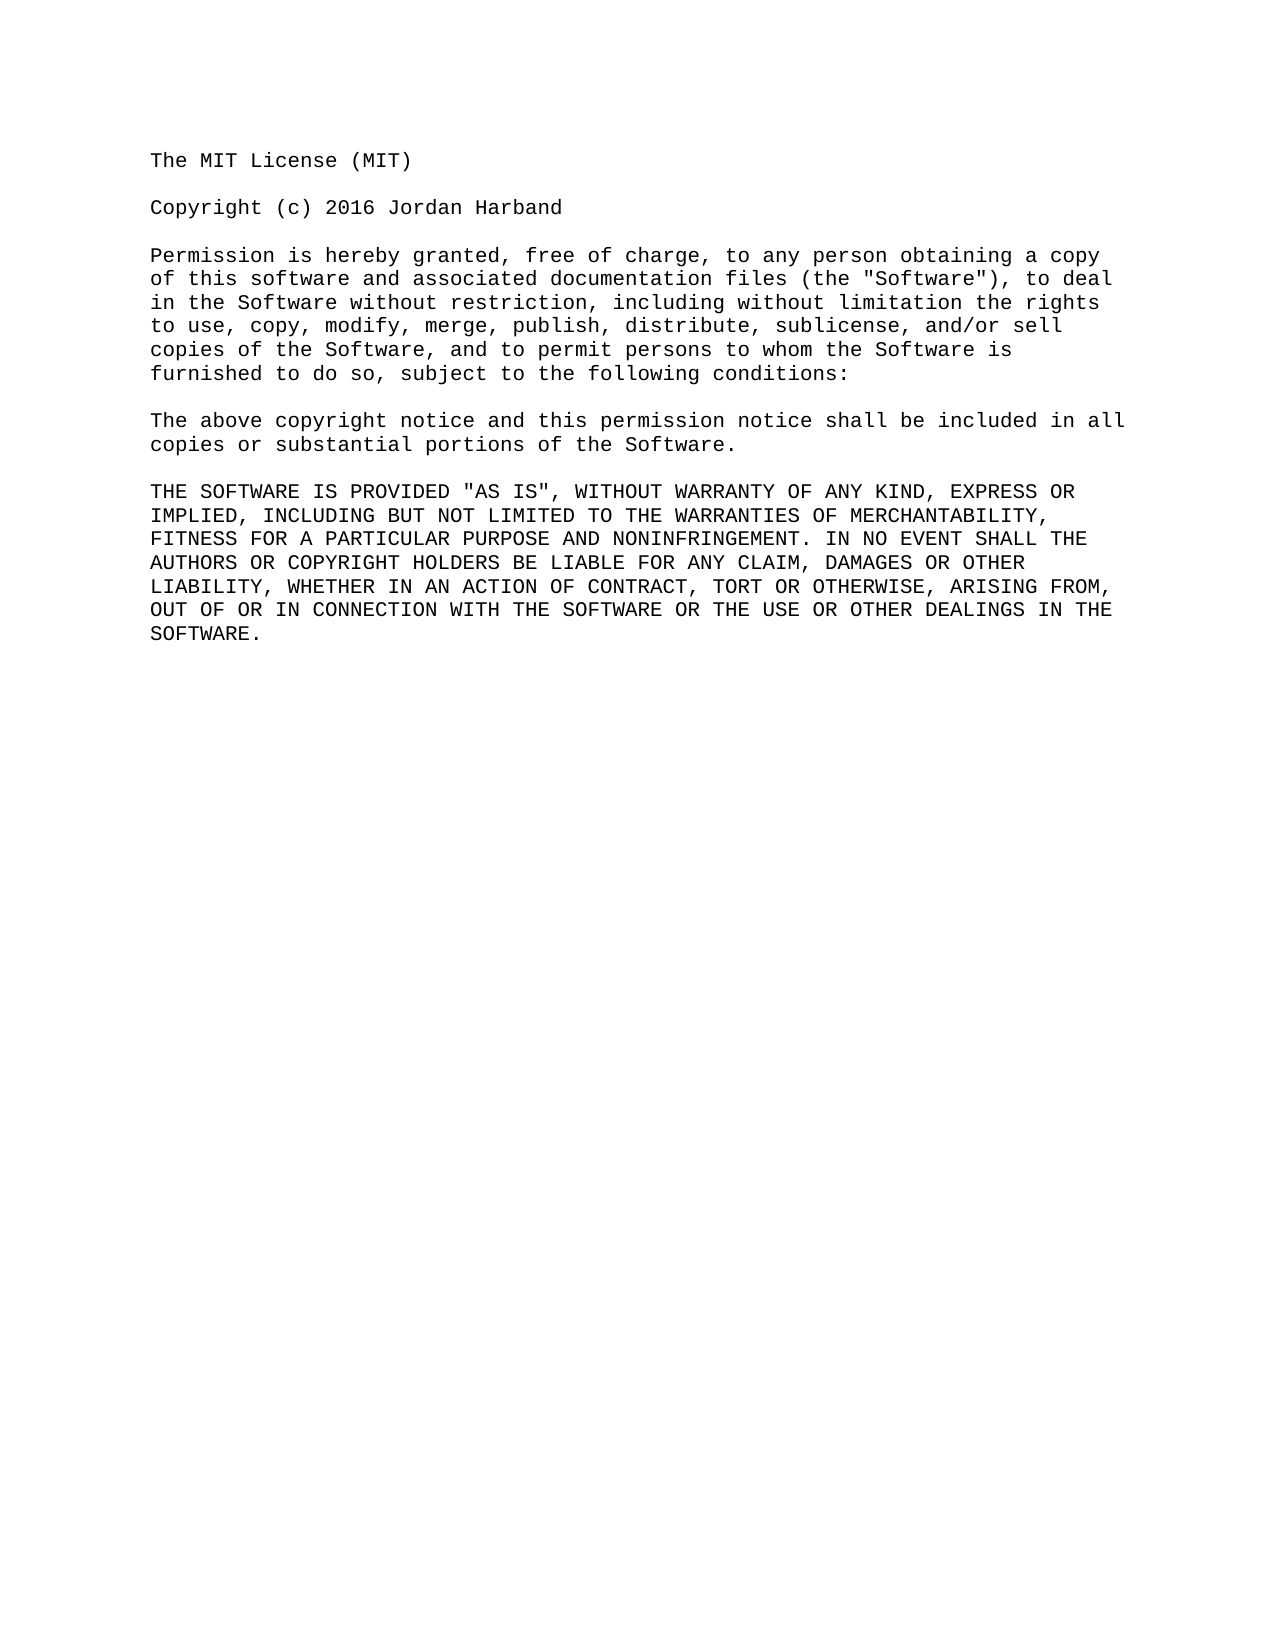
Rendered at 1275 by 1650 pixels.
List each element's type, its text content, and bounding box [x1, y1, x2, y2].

text The MIT License (MIT) [150, 150, 1125, 174]
text THE SOFTWARE IS PROVIDED "AS IS", WITHOUT WARRANTY OF ANY KIND, EXPRESS OR [150, 481, 1125, 505]
text copies or substantial portions of the Software. [150, 434, 1125, 457]
text FITNESS FOR A PARTICULAR PURPOSE AND NONINFRINGEMENT. IN NO EVENT SHALL THE [150, 528, 1125, 552]
text in the Software without restriction, including without limitation the rights [150, 292, 1125, 316]
text IMPLIED, INCLUDING BUT NOT LIMITED TO THE WARRANTIES OF MERCHANTABILITY, [150, 505, 1125, 528]
text Permission is hereby granted, free of charge, to any person obtaining a copy [150, 244, 1125, 268]
text of this software and associated documentation files (the "Software"), to deal [150, 268, 1125, 292]
text furnished to do so, subject to the following conditions: [150, 363, 1125, 386]
text copies of the Software, and to permit persons to whom the Software is [150, 339, 1125, 363]
text OUT OF OR IN CONNECTION WITH THE SOFTWARE OR THE USE OR OTHER DEALINGS IN THE [150, 599, 1125, 623]
text Copyright (c) 2016 Jordan Harband [150, 197, 1125, 221]
text to use, copy, modify, merge, publish, distribute, sublicense, and/or sell [150, 316, 1125, 339]
text AUTHORS OR COPYRIGHT HOLDERS BE LIABLE FOR ANY CLAIM, DAMAGES OR OTHER [150, 552, 1125, 576]
text SOFTWARE. [150, 623, 1125, 647]
text The above copyright notice and this permission notice shall be included in all [150, 410, 1125, 434]
text LIABILITY, WHETHER IN AN ACTION OF CONTRACT, TORT OR OTHERWISE, ARISING FROM, [150, 576, 1125, 599]
